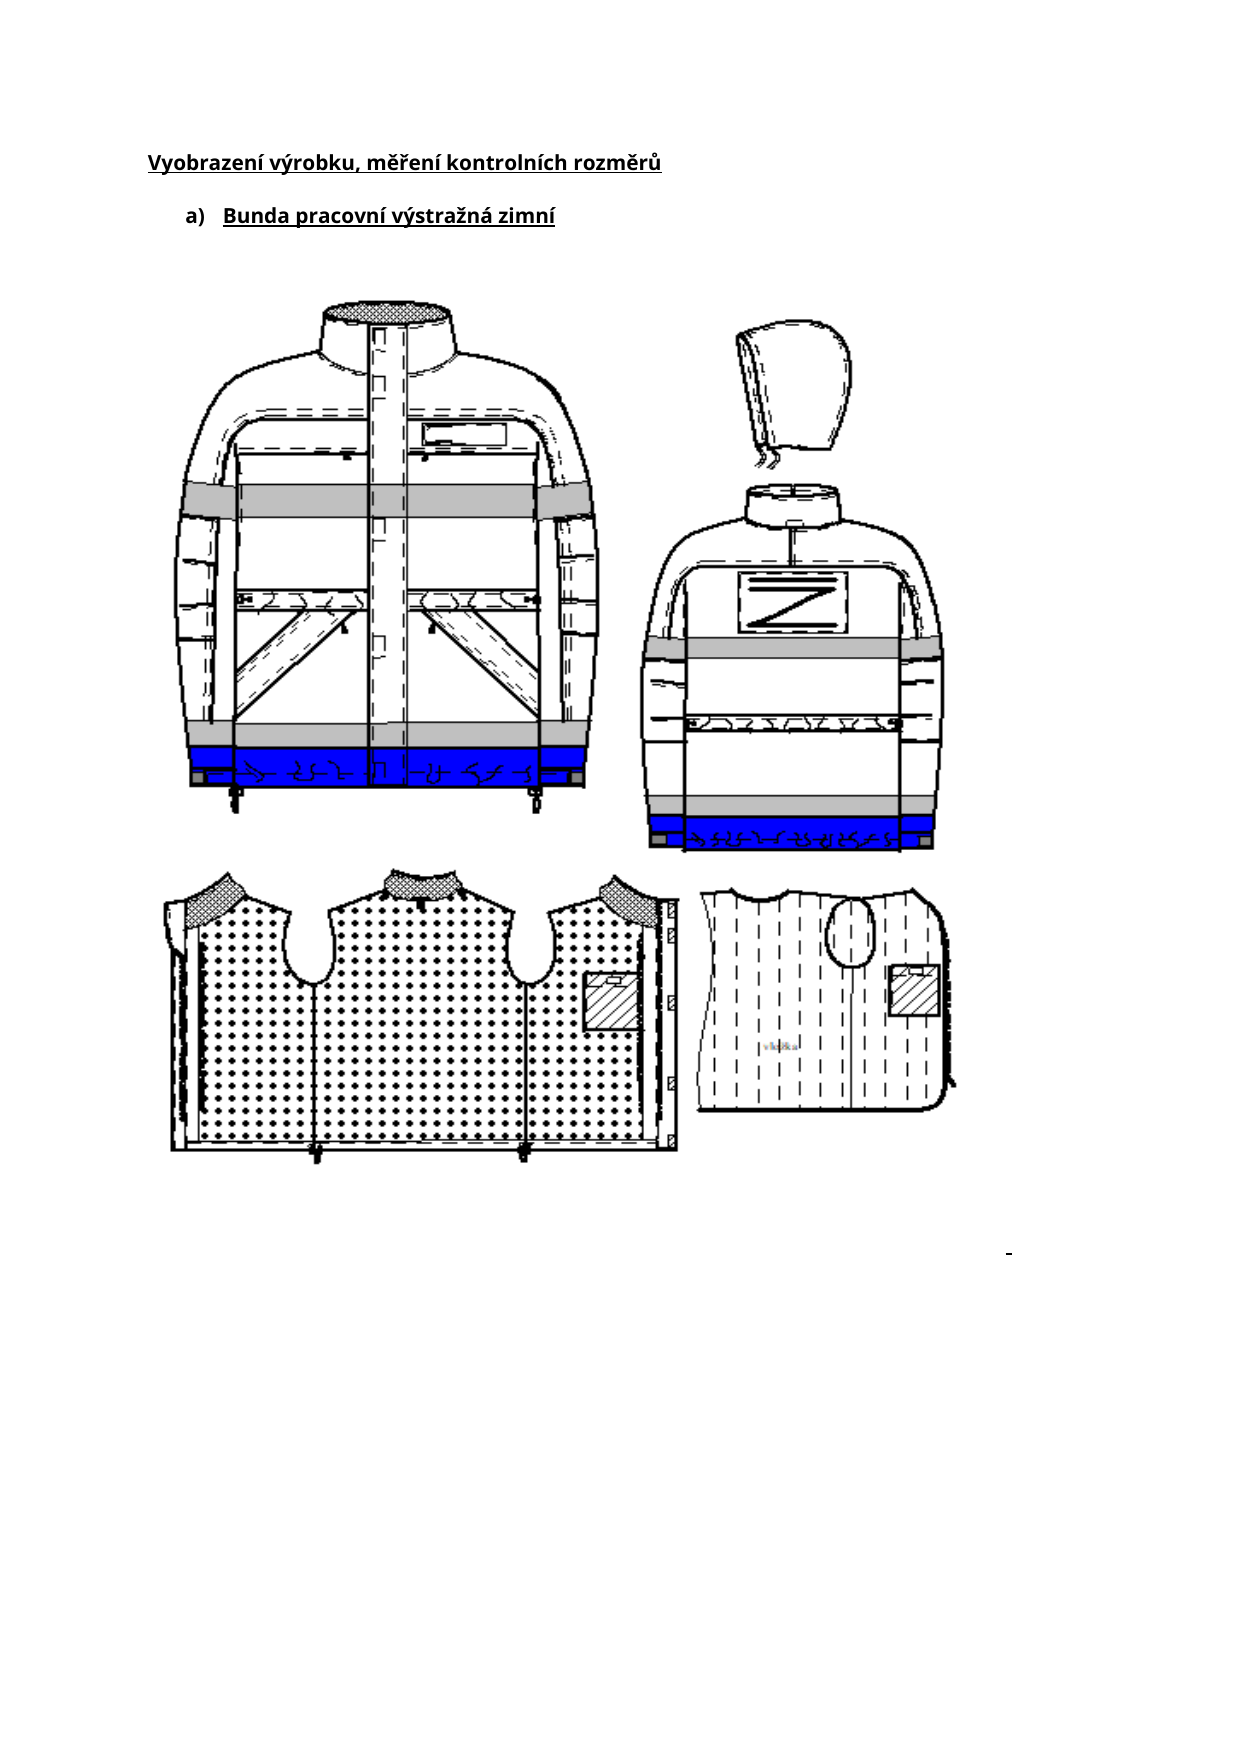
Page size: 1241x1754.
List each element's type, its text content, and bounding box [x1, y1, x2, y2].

list Bunda pracovní výstražná zimní [185, 201, 1093, 229]
picture [147, 254, 1006, 1252]
text Vyobrazení výrobku, měření kontrolních rozměrů [148, 148, 1093, 176]
